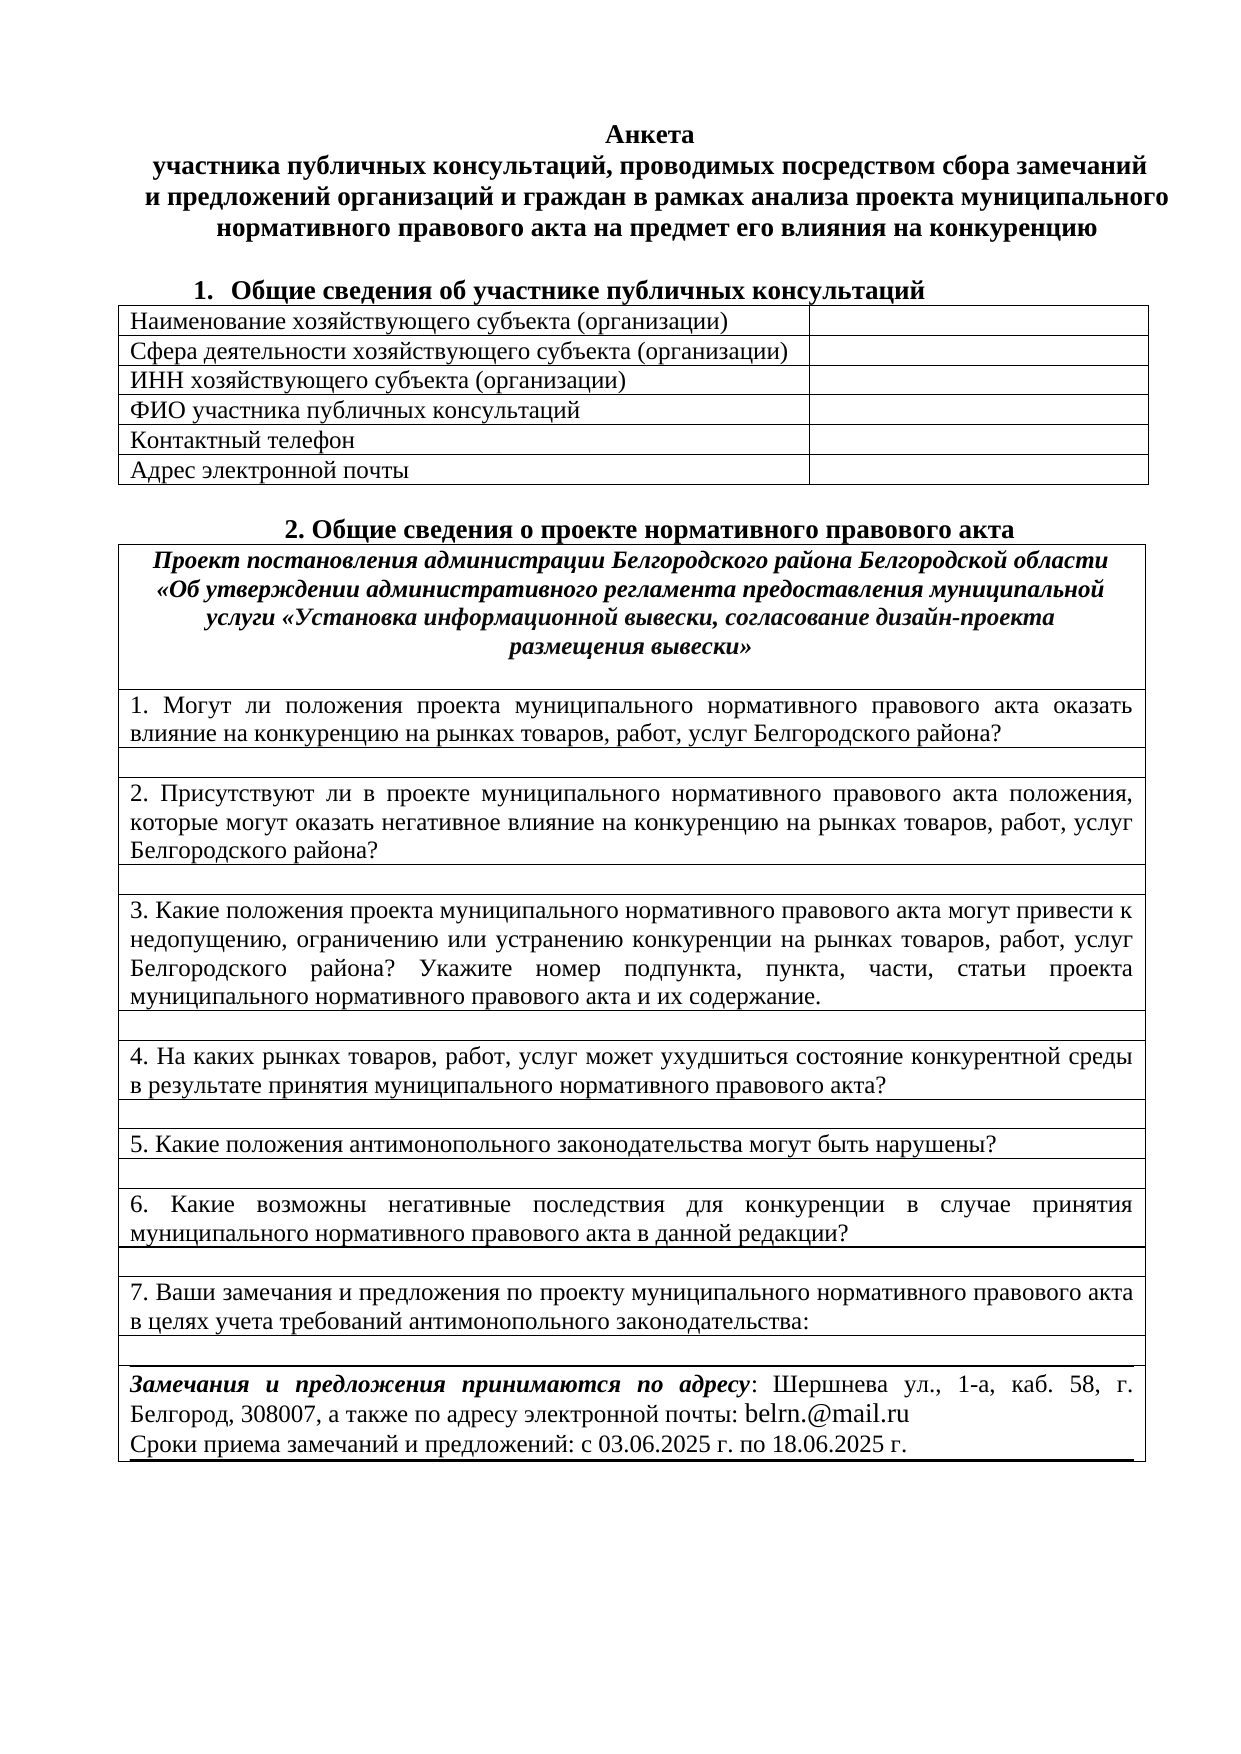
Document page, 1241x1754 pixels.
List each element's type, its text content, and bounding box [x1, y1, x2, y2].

table_cell Адрес электронной почты [119, 455, 809, 484]
table_header Проект постановления администрации Белгородского района Белгородской области «Об утверждении административного регламента предоставления муниципальной услуги «Установка информационной вывески, согласование дизайн-проекта размещения вывески» [119, 545, 1145, 689]
list Общие сведения об участнике публичных консультаций [193, 274, 1181, 305]
table_cell ИНН хозяйствующего субъекта (организации) [119, 366, 809, 394]
table_cell [810, 455, 1148, 484]
table_cell [810, 336, 1148, 364]
table_header Наименование хозяйствующего субъекта (организации) [119, 306, 809, 335]
table_cell Сфера деятельности хозяйствующего субъекта (организации) [119, 336, 809, 364]
table_cell Замечания и предложения принимаются по адресу: Шершнева ул., 1-а, каб. 58, г. Белгород, 308007, а также по адресу электронной почты: belrn.@mail.ru Сроки приема замечаний и предложений: с 03.06.2025 г. по 18.06.2025 г. [119, 1366, 1145, 1461]
text 2. Общие сведения о проекте нормативного правового акта [118, 513, 1181, 544]
table_cell [119, 1159, 1145, 1188]
table_cell Контактный телефон [119, 425, 809, 454]
table_cell 1. Могут ли положения проекта муниципального нормативного правового акта оказать влияние на конкуренцию на рынках товаров, работ, услуг Белгородского района? [119, 690, 1145, 747]
table_cell [119, 865, 1145, 894]
table_cell [119, 1248, 1145, 1276]
table_cell 7. Ваши замечания и предложения по проекту муниципального нормативного правового акта в целях учета требований антимонопольного законодательства: [119, 1277, 1145, 1335]
text Анкета [103, 118, 1196, 149]
table_cell [810, 425, 1148, 454]
table_cell [119, 1011, 1145, 1040]
table_cell [810, 395, 1148, 424]
table_cell [119, 748, 1145, 777]
table_cell 5. Какие положения антимонопольного законодательства могут быть нарушены? [119, 1129, 1145, 1158]
table_cell 3. Какие положения проекта муниципального нормативного правового акта могут привести к недопущению, ограничению или устранению конкуренции на рынках товаров, работ, услуг Белгородского района? Укажите номер подпункта, пункта, части, статьи проекта муниципального нормативного правового акта и их содержание. [119, 895, 1145, 1010]
table_cell [119, 1336, 1145, 1364]
table_cell [810, 366, 1148, 394]
table_cell 4. На каких рынках товаров, работ, услуг может ухудшиться состояние конкурентной среды в результате принятия муниципального нормативного правового акта? [119, 1041, 1145, 1098]
text участника публичных консультаций, проводимых посредством сбора замечаний и предложений организаций и граждан в рамках анализа проекта муниципального нормативного правового акта на предмет его влияния на конкуренцию [103, 149, 1196, 243]
table_cell [119, 1100, 1145, 1128]
table_cell 2. Присутствуют ли в проекте муниципального нормативного правового акта положения, которые могут оказать негативное влияние на конкуренцию на рынках товаров, работ, услуг Белгородского района? [119, 778, 1145, 864]
table_cell ФИО участника публичных консультаций [119, 395, 809, 424]
table_cell 6. Какие возможны негативные последствия для конкуренции в случае принятия муниципального нормативного правового акта в данной редакции? [119, 1189, 1145, 1246]
table_header [810, 306, 1148, 335]
